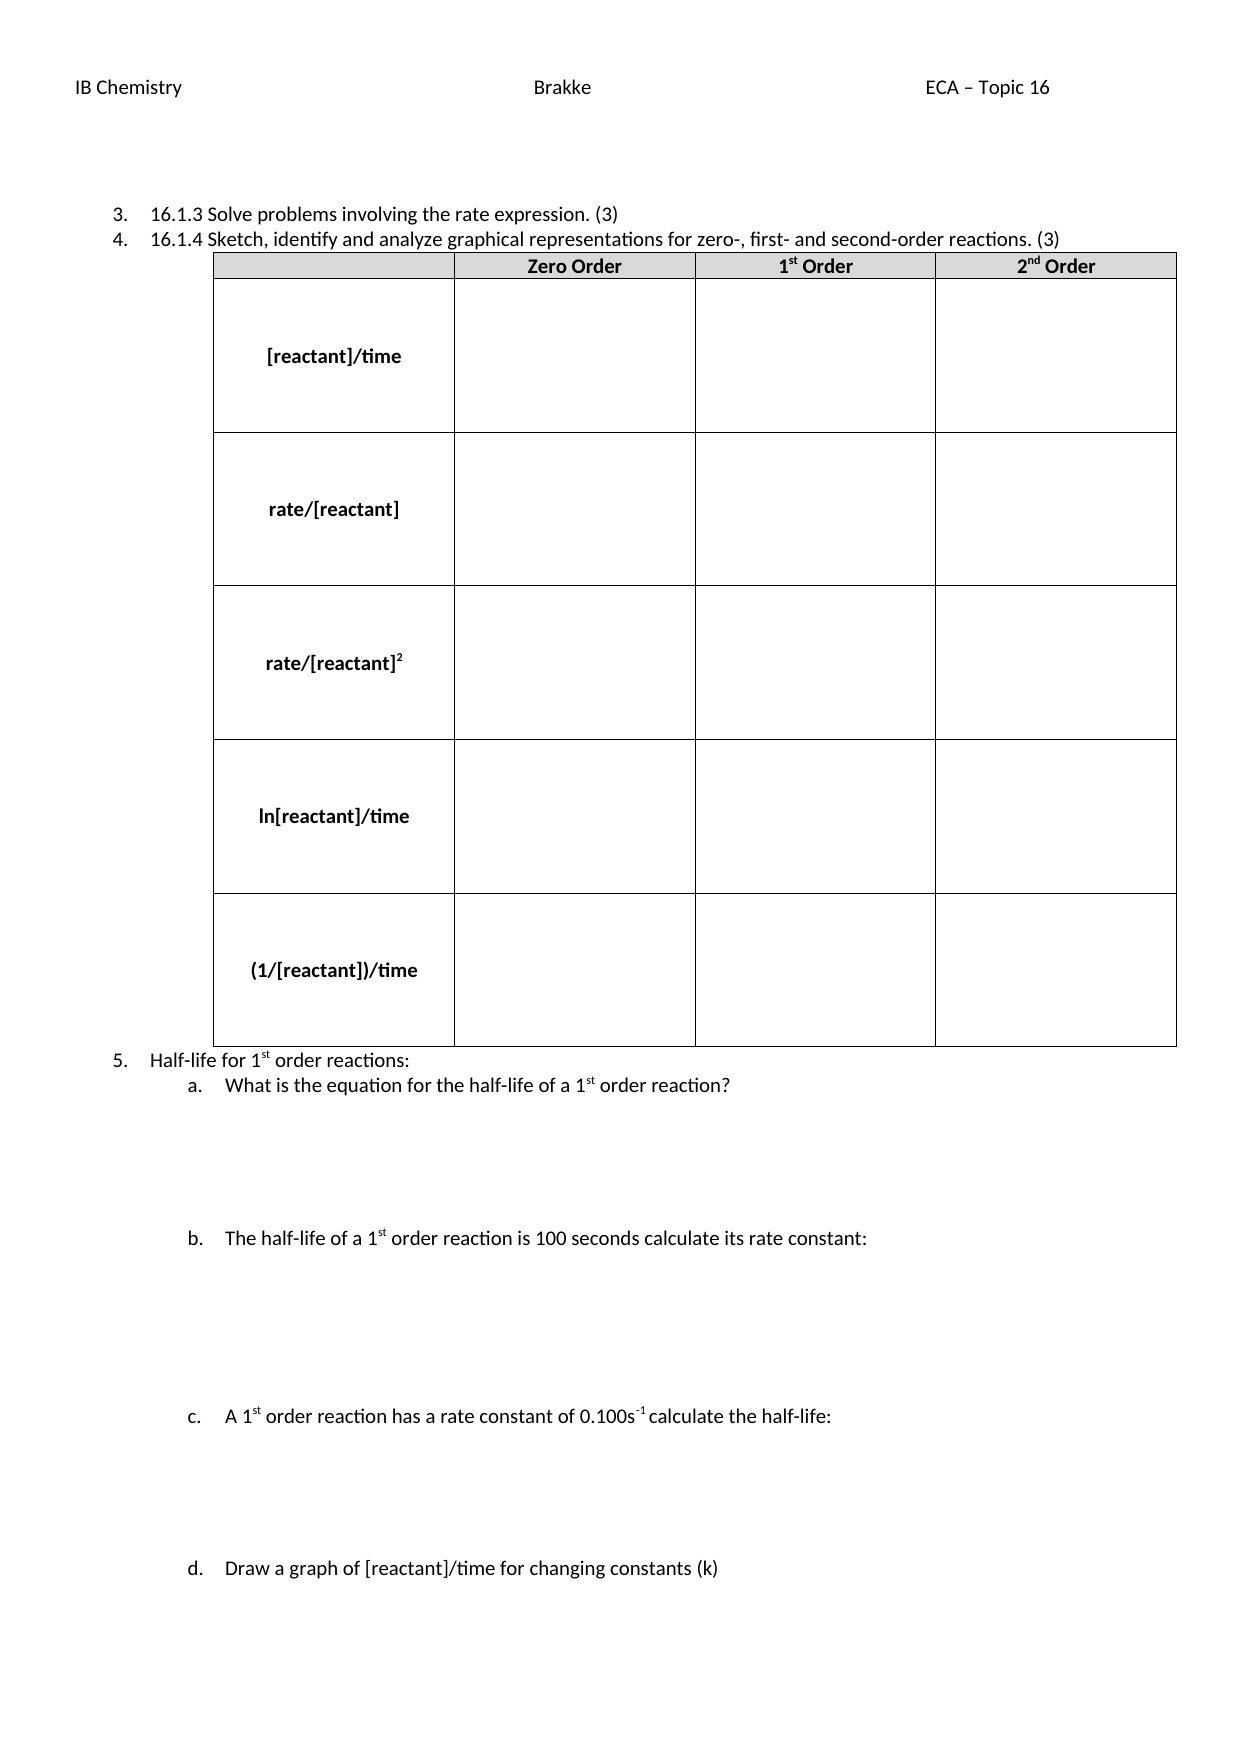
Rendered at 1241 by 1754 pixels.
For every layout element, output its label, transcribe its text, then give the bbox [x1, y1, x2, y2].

table_cell [696, 894, 935, 1046]
table_cell [455, 586, 695, 739]
table_header [214, 253, 454, 278]
list Draw a graph of [reactant]/time for changing constants (k) [187, 1555, 1165, 1581]
table_header Zero Order [455, 253, 695, 278]
table_cell [455, 894, 695, 1046]
table_header 1st Order [696, 253, 935, 278]
table_cell [455, 433, 695, 585]
table_header 2nd Order [936, 253, 1176, 278]
table_cell [936, 433, 1176, 585]
list The half-life of a 1st order reaction is 100 seconds calculate its rate constant: [187, 1225, 1165, 1250]
list 16.1.4 Sketch, identify and analyze graphical representations for zero-, first- and second-order reactions. (3) [112, 226, 1165, 252]
table_cell rate/[reactant] [214, 433, 454, 585]
table_cell [936, 586, 1176, 739]
table_cell [696, 740, 935, 892]
table_cell rate/[reactant]2 [214, 586, 454, 739]
table_cell [696, 433, 935, 585]
table_cell [936, 740, 1176, 892]
table_cell [696, 279, 935, 432]
list A 1st order reaction has a rate constant of 0.100s-1 calculate the half-life: [187, 1403, 1165, 1428]
table_cell [reactant]/time [214, 279, 454, 432]
table_cell [936, 894, 1176, 1046]
table_cell [696, 586, 935, 739]
list Half-life for 1st order reactions: [112, 1047, 1165, 1072]
list 16.1.3 Solve problems involving the rate expression. (3) [112, 201, 1165, 226]
table_cell ln[reactant]/time [214, 740, 454, 892]
table_cell [936, 279, 1176, 432]
list What is the equation for the half-life of a 1st order reaction? [187, 1072, 1165, 1098]
table_cell (1/[reactant])/time [214, 894, 454, 1046]
table_cell [455, 740, 695, 892]
table_cell [455, 279, 695, 432]
